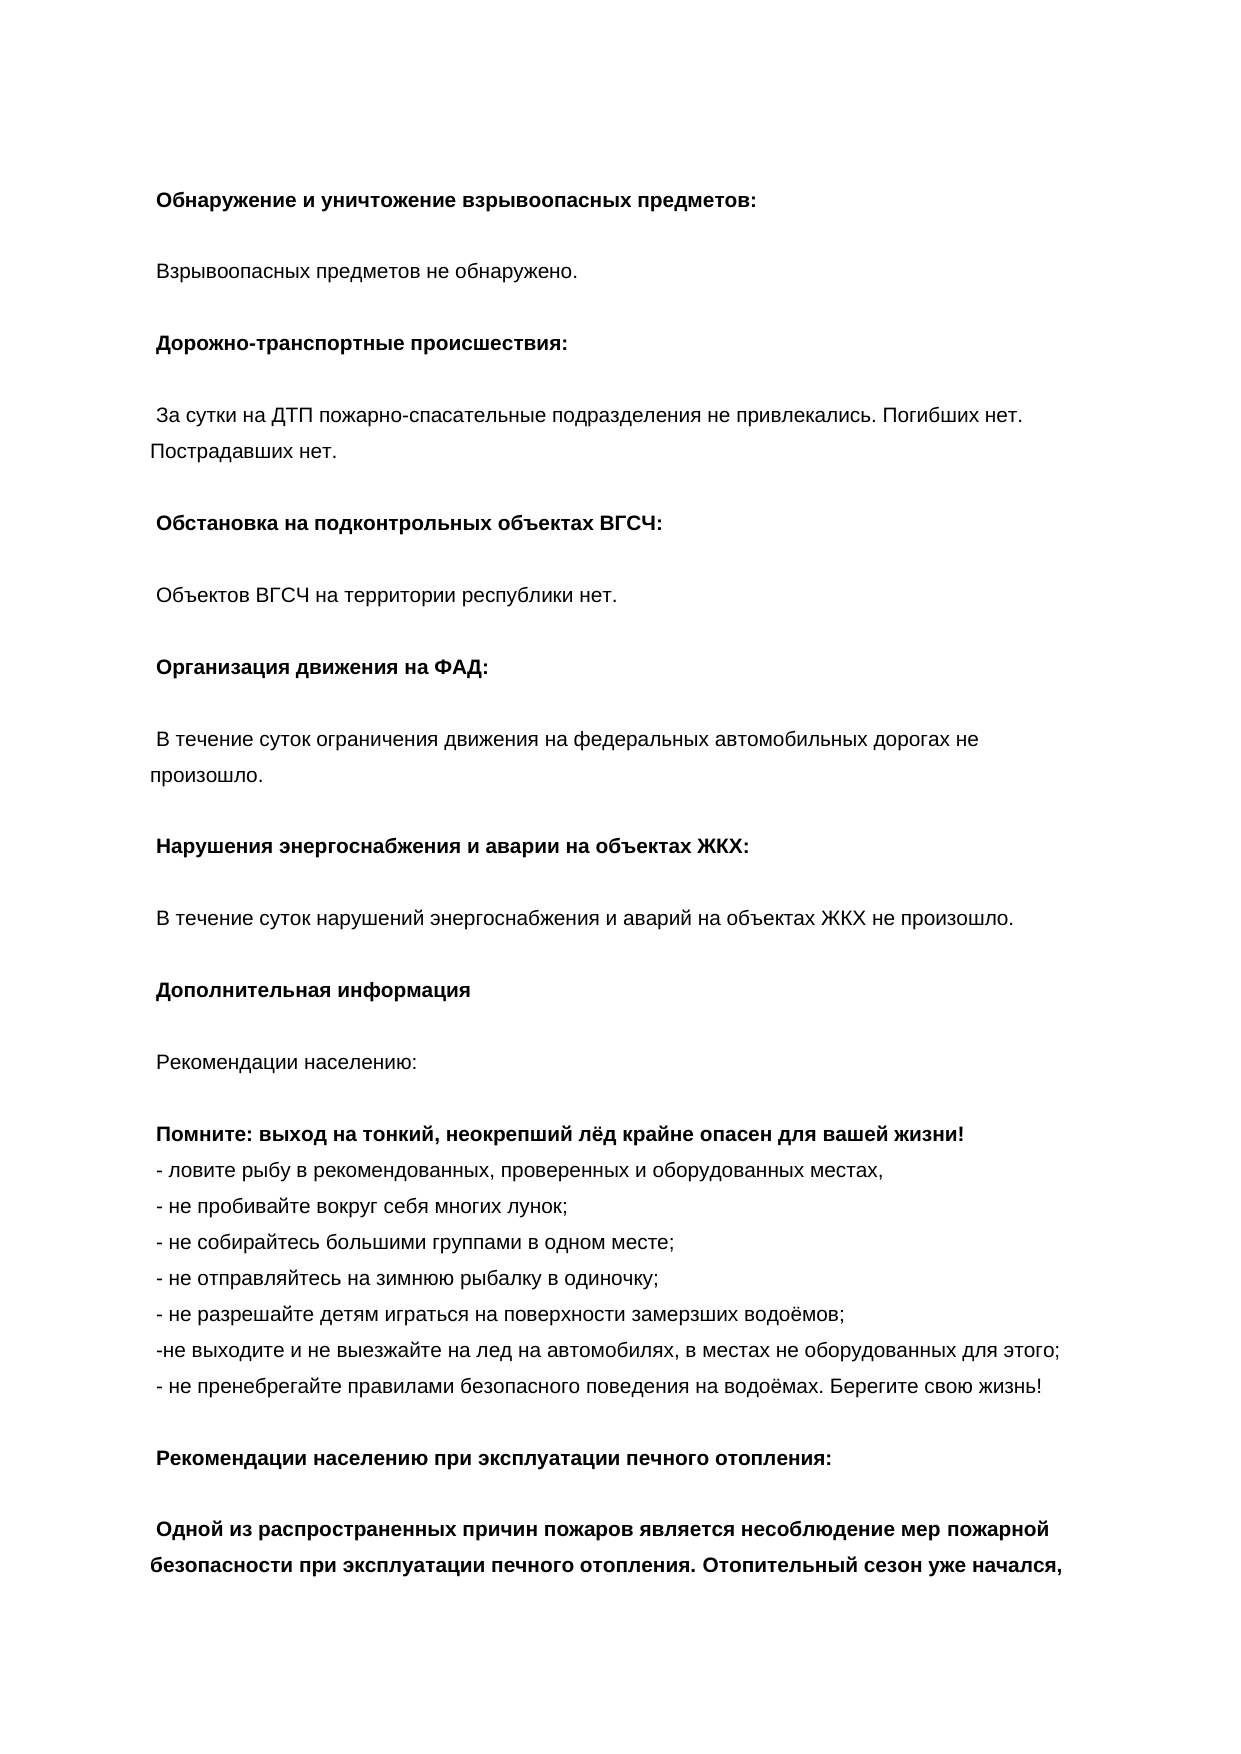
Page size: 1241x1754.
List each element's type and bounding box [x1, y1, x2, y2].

table_cell [140, 150, 1078, 1577]
